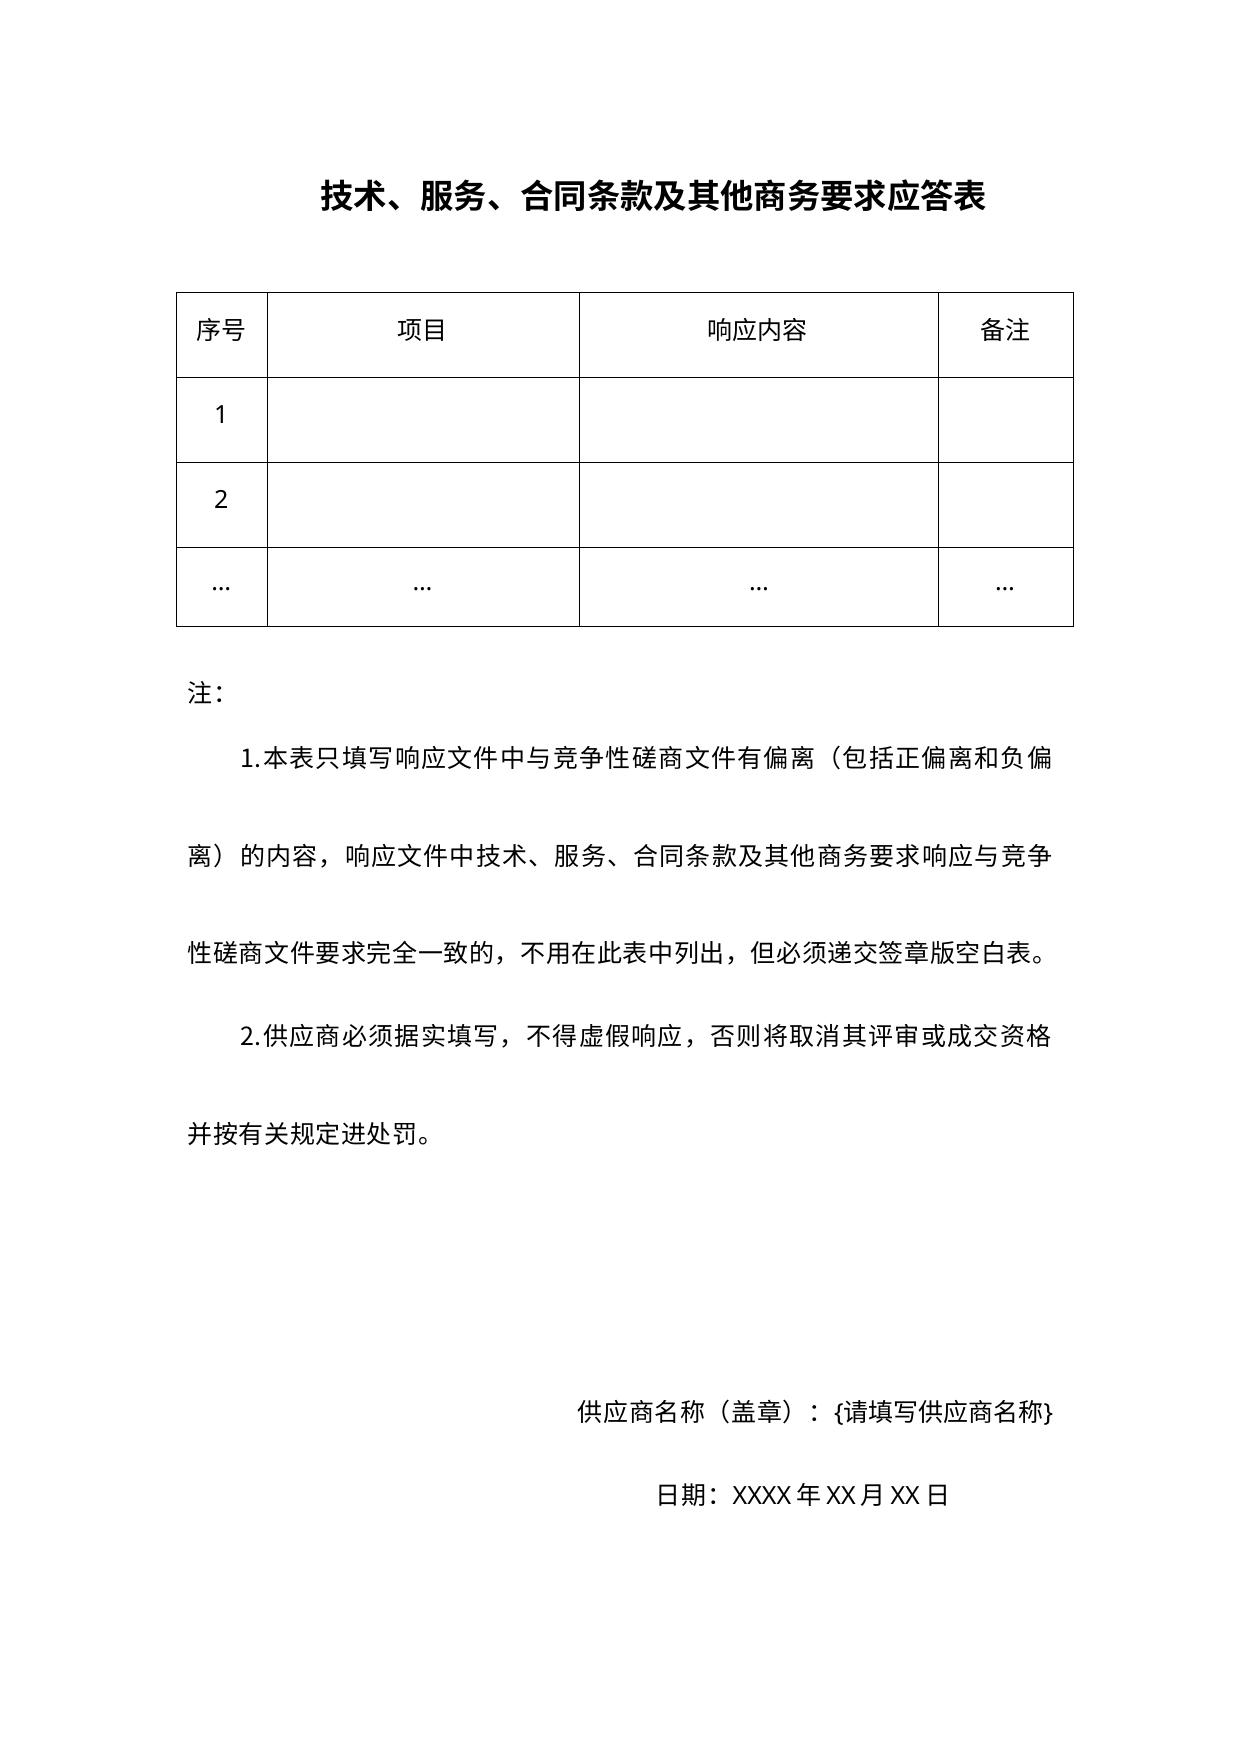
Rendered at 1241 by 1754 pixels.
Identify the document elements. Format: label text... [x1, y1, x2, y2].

table_cell 1 [177, 378, 267, 462]
table_header 序号 [177, 293, 267, 377]
table_cell … [268, 548, 579, 626]
table_cell [580, 378, 938, 462]
table_cell … [939, 548, 1073, 626]
table_cell 2 [177, 463, 267, 547]
table_cell [580, 463, 938, 547]
table_cell [268, 463, 579, 547]
table_header 项目 [268, 293, 579, 377]
text 日期：XXXX年XX月XX日 [537, 1461, 1053, 1526]
table_cell [939, 378, 1073, 462]
table_header 响应内容 [580, 293, 938, 377]
table_cell … [177, 548, 267, 626]
table_header 备注 [939, 293, 1073, 377]
text 1.本表只填写响应文件中与竞争性磋商文件有偏离（包括正偏离和负偏离）的内容，响应文件中技术、服务、合同条款及其他商务要求响应与竞争性磋商文件要求完全一致的，不用在此表中列出，但必须递交签章版空白表。 [187, 724, 1053, 984]
table_cell [939, 463, 1073, 547]
text 2.供应商必须据实填写，不得虚假响应，否则将取消其评审或成交资格，并按有关规定进处罚。 [187, 1002, 1053, 1165]
text 供应商名称（盖章）：{请填写供应商名称} [187, 1378, 1053, 1443]
text 技术、服务、合同条款及其他商务要求应答表 [187, 162, 1053, 227]
table_cell … [580, 548, 938, 626]
table_cell [268, 378, 579, 462]
text 注： [187, 659, 1053, 724]
